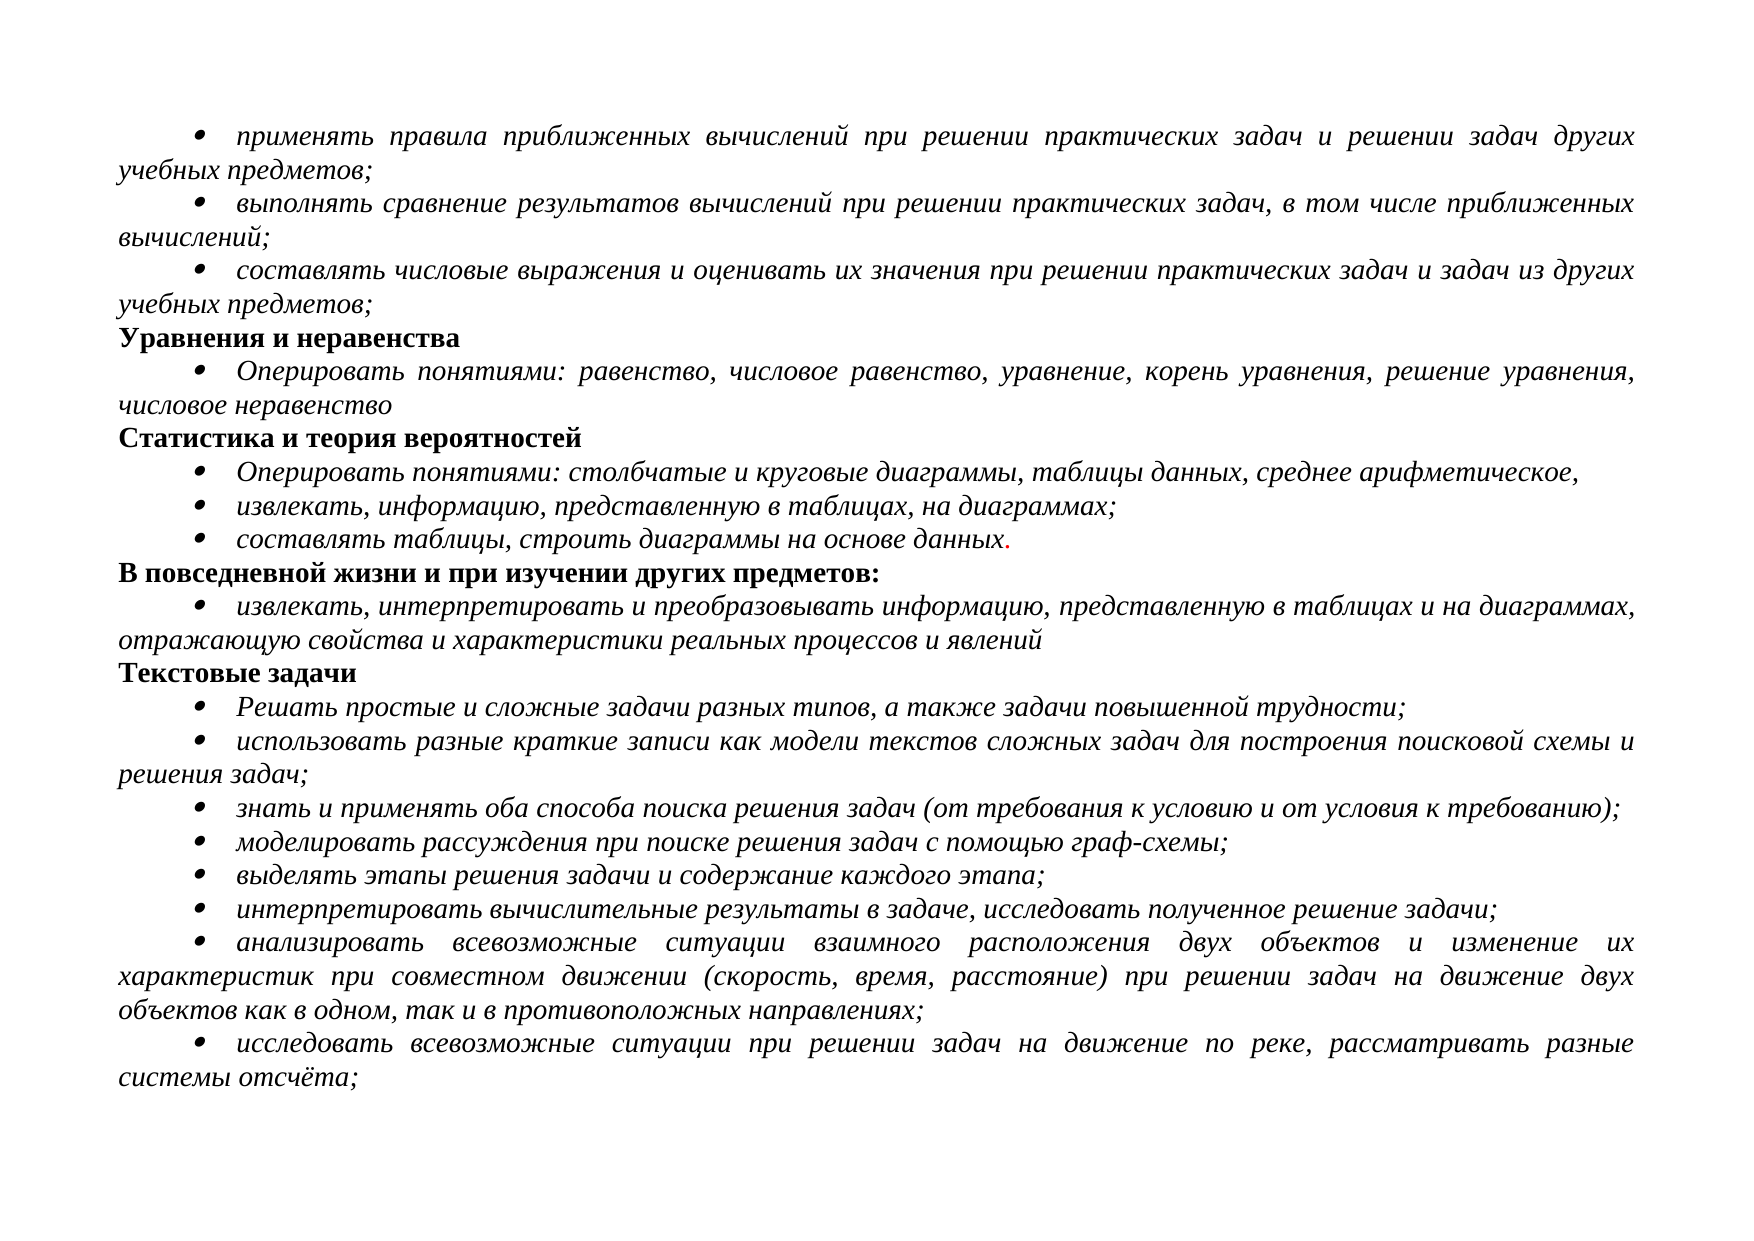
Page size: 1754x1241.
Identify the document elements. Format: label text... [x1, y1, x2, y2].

list выделять этапы решения задачи и содержание каждого этапа; [118, 857, 1636, 891]
text В повседневной жизни и при изучении других предметов: [118, 555, 1636, 588]
list исследовать всевозможные ситуации при решении задач на движение по реке, рассматривать разные системы отсчёта; [118, 1025, 1636, 1092]
text Текстовые задачи [118, 656, 1636, 689]
list выполнять сравнение результатов вычислений при решении практических задач, в том числе приближенных вычислений; [118, 185, 1636, 252]
list знать и применять оба способа поиска решения задач (от требования к условию и от условия к требованию); [118, 790, 1636, 824]
list моделировать рассуждения при поиске решения задач с помощью граф-схемы; [118, 824, 1636, 857]
list составлять числовые выражения и оценивать их значения при решении практических задач и задач из других учебных предметов; [118, 252, 1636, 320]
list применять правила приближенных вычислений при решении практических задач и решении задач других учебных предметов; [118, 118, 1636, 185]
text Статистика и теория вероятностей [118, 420, 1636, 454]
list извлекать, интерпретировать и преобразовывать информацию, представленную в таблицах и на диаграммах, отражающую свойства и характеристики реальных процессов и явлений [118, 588, 1636, 656]
list Оперировать понятиями: равенство, числовое равенство, уравнение, корень уравнения, решение уравнения, числовое неравенство [118, 353, 1636, 420]
list использовать разные краткие записи как модели текстов сложных задач для построения поисковой схемы и решения задач; [118, 723, 1636, 790]
list интерпретировать вычислительные результаты в задаче, исследовать полученное решение задачи; [118, 891, 1636, 924]
text Уравнения и неравенства [118, 320, 1636, 353]
list Оперировать понятиями: столбчатые и круговые диаграммы, таблицы данных, среднее арифметическое, [118, 454, 1636, 488]
list анализировать всевозможные ситуации взаимного расположения двух объектов и изменение их характеристик при совместном движении (скорость, время, расстояние) при решении задач на движение двух объектов как в одном, так и в противоположных направлениях; [118, 924, 1636, 1025]
list извлекать, информацию, представленную в таблицах, на диаграммах; [118, 488, 1636, 521]
list составлять таблицы, строить диаграммы на основе данных. [118, 521, 1636, 555]
list Решать простые и сложные задачи разных типов, а также задачи повышенной трудности; [118, 689, 1636, 723]
